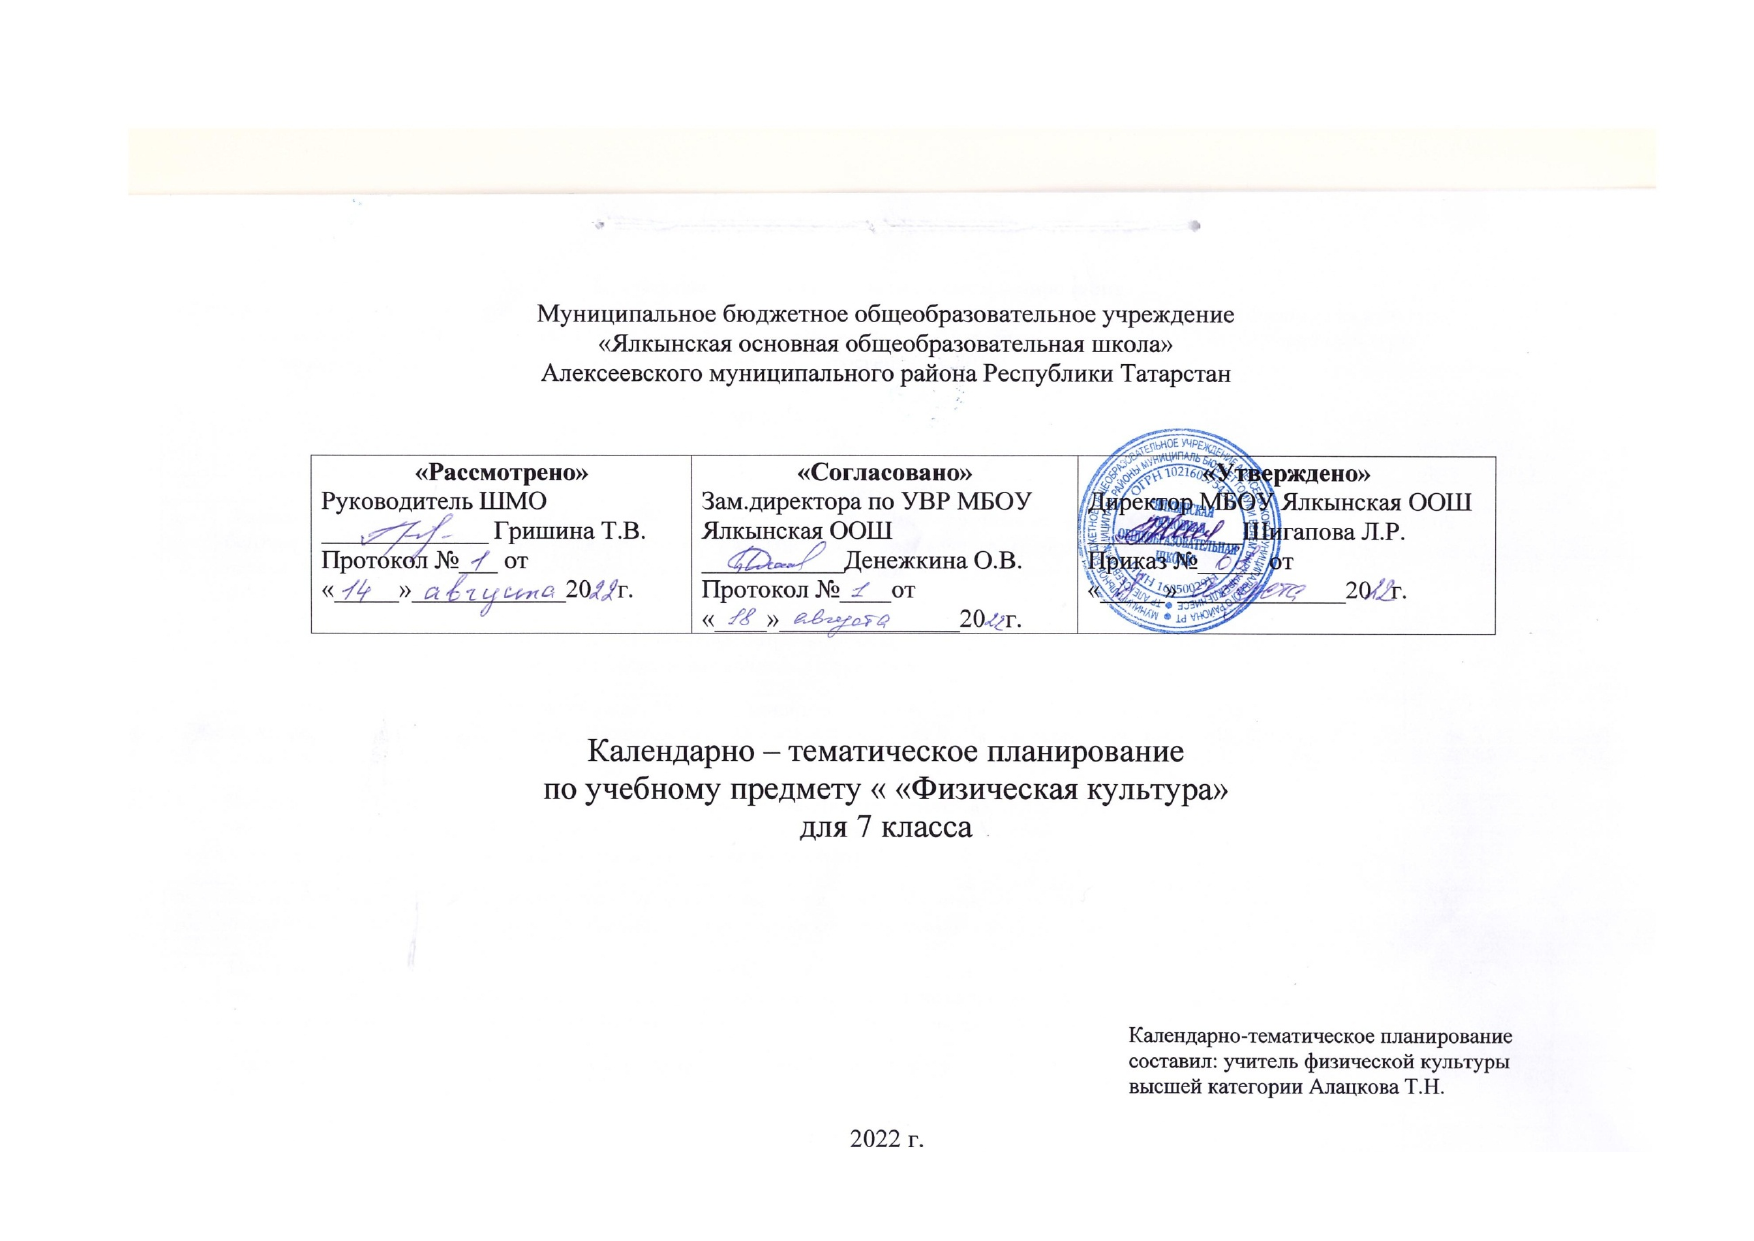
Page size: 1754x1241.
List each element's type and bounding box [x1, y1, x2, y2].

picture [118, 118, 1666, 1152]
